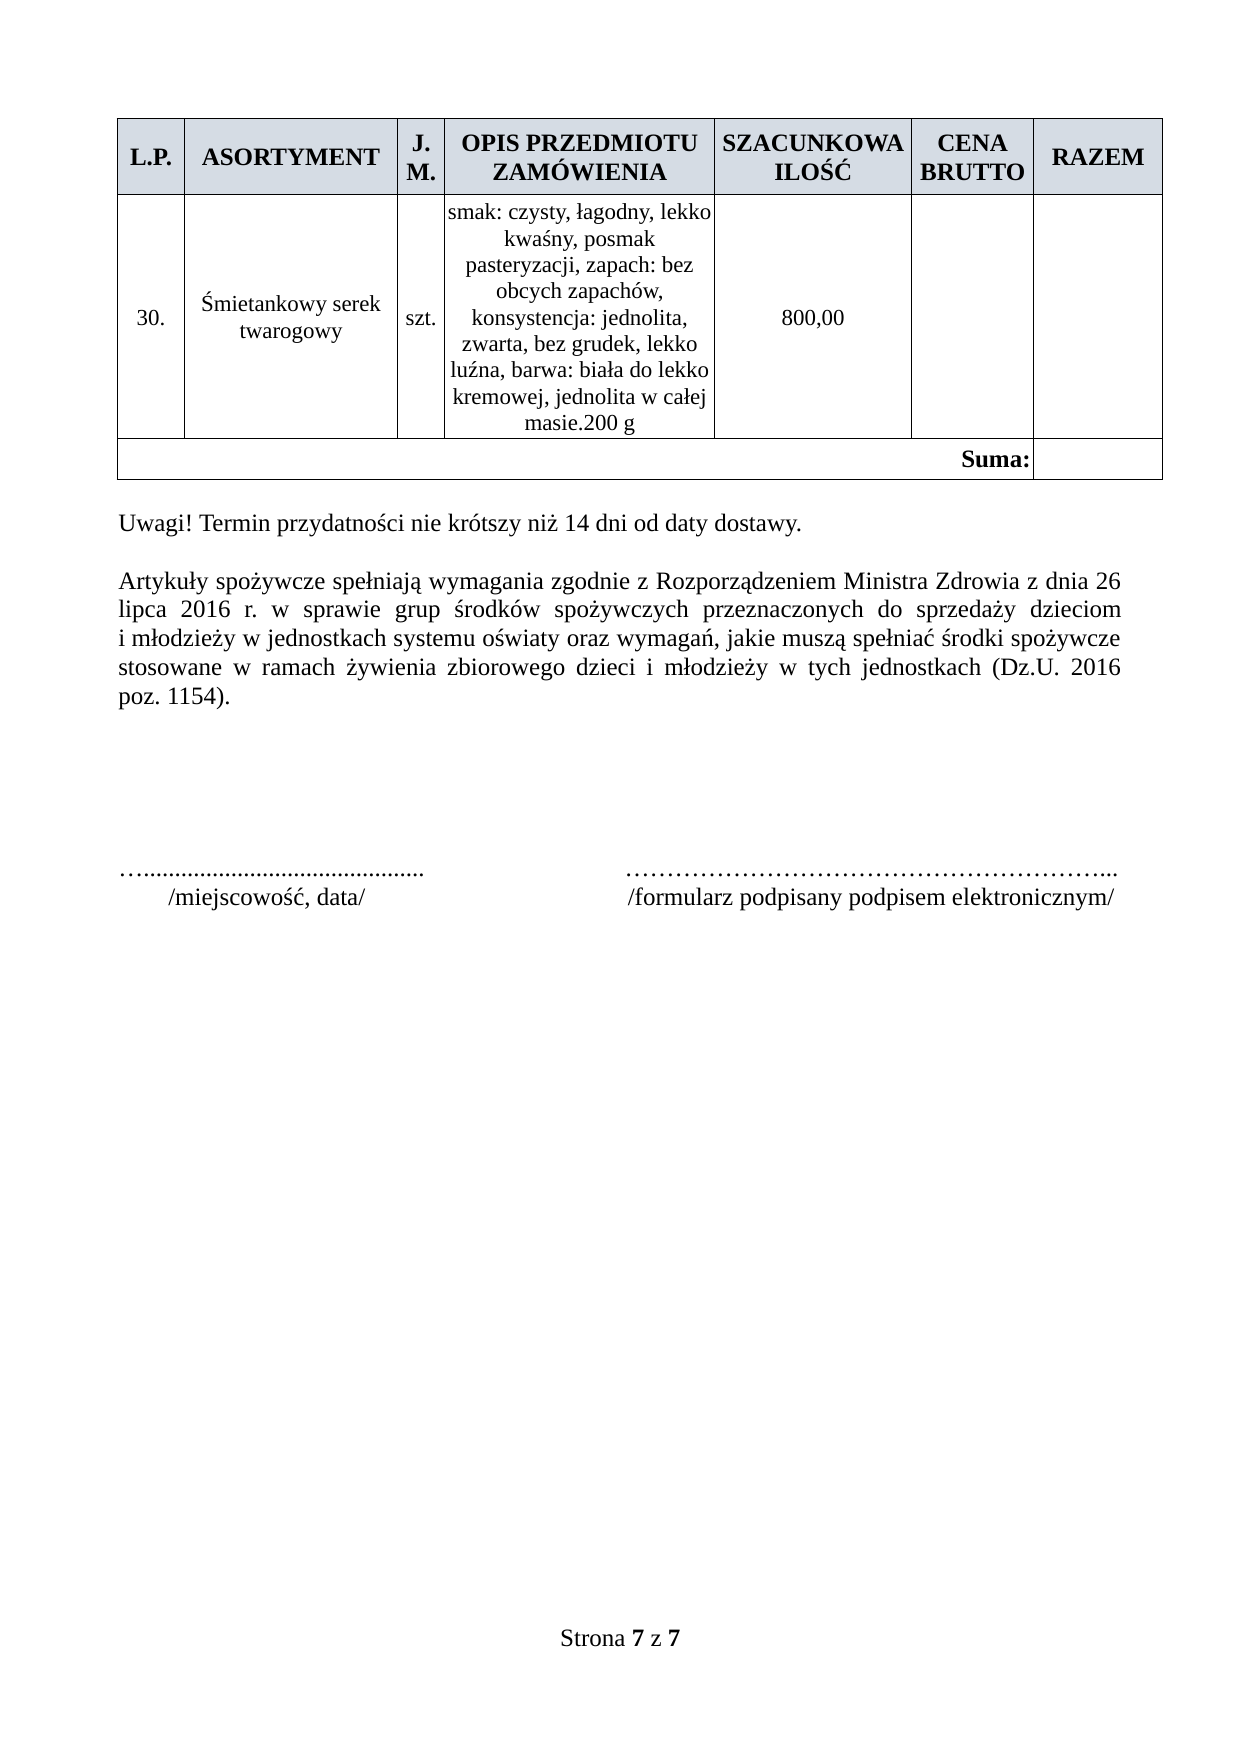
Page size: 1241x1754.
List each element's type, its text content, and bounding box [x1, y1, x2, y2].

text …............................................. …………………………………………………... [118, 853, 1122, 882]
table_cell szt. [398, 195, 444, 438]
table_header OPIS PRZEDMIOTU ZAMÓWIENIA [445, 119, 714, 194]
table_cell smak: czysty, łagodny, lekko kwaśny, posmak pasteryzacji, zapach: bez obcych zapachów, konsystencja: jednolita, zwarta, bez grudek, lekko luźna, barwa: biała do lekko kremowej, jednolita w całej masie.200 g [445, 195, 714, 438]
table_cell [1034, 195, 1162, 438]
table_cell Suma: [118, 439, 1033, 478]
table_header J.M. [398, 119, 444, 194]
text Artykuły spożywcze spełniają wymagania zgodnie z Rozporządzeniem Ministra Zdrowia z dnia 26 lipca 2016 r. w sprawie grup środków spożywczych przeznaczonych do sprzedaży dzieciom i młodzieży w jednostkach systemu oświaty oraz wymagań, jakie muszą spełniać środki spożywcze stosowane w ramach żywienia zbiorowego dzieci i młodzieży w tych jednostkach (Dz.U. 2016 poz. 1154). [118, 566, 1122, 709]
table_header ASORTYMENT [185, 119, 397, 194]
table_cell [912, 195, 1033, 438]
table_header L.P. [118, 119, 184, 194]
text /miejscowość, data/ /formularz podpisany podpisem elektronicznym/ [118, 882, 1122, 911]
table_header CENA BRUTTO [912, 119, 1033, 194]
table_header SZACUNKOWA ILOŚĆ [715, 119, 911, 194]
table_cell 30. [118, 195, 184, 438]
table_cell Śmietankowy serek twarogowy [185, 195, 397, 438]
text Uwagi! Termin przydatności nie krótszy niż 14 dni od daty dostawy. [118, 508, 1122, 537]
table_header RAZEM [1034, 119, 1162, 194]
table_cell [1034, 439, 1162, 478]
table_cell 800,00 [715, 195, 911, 438]
